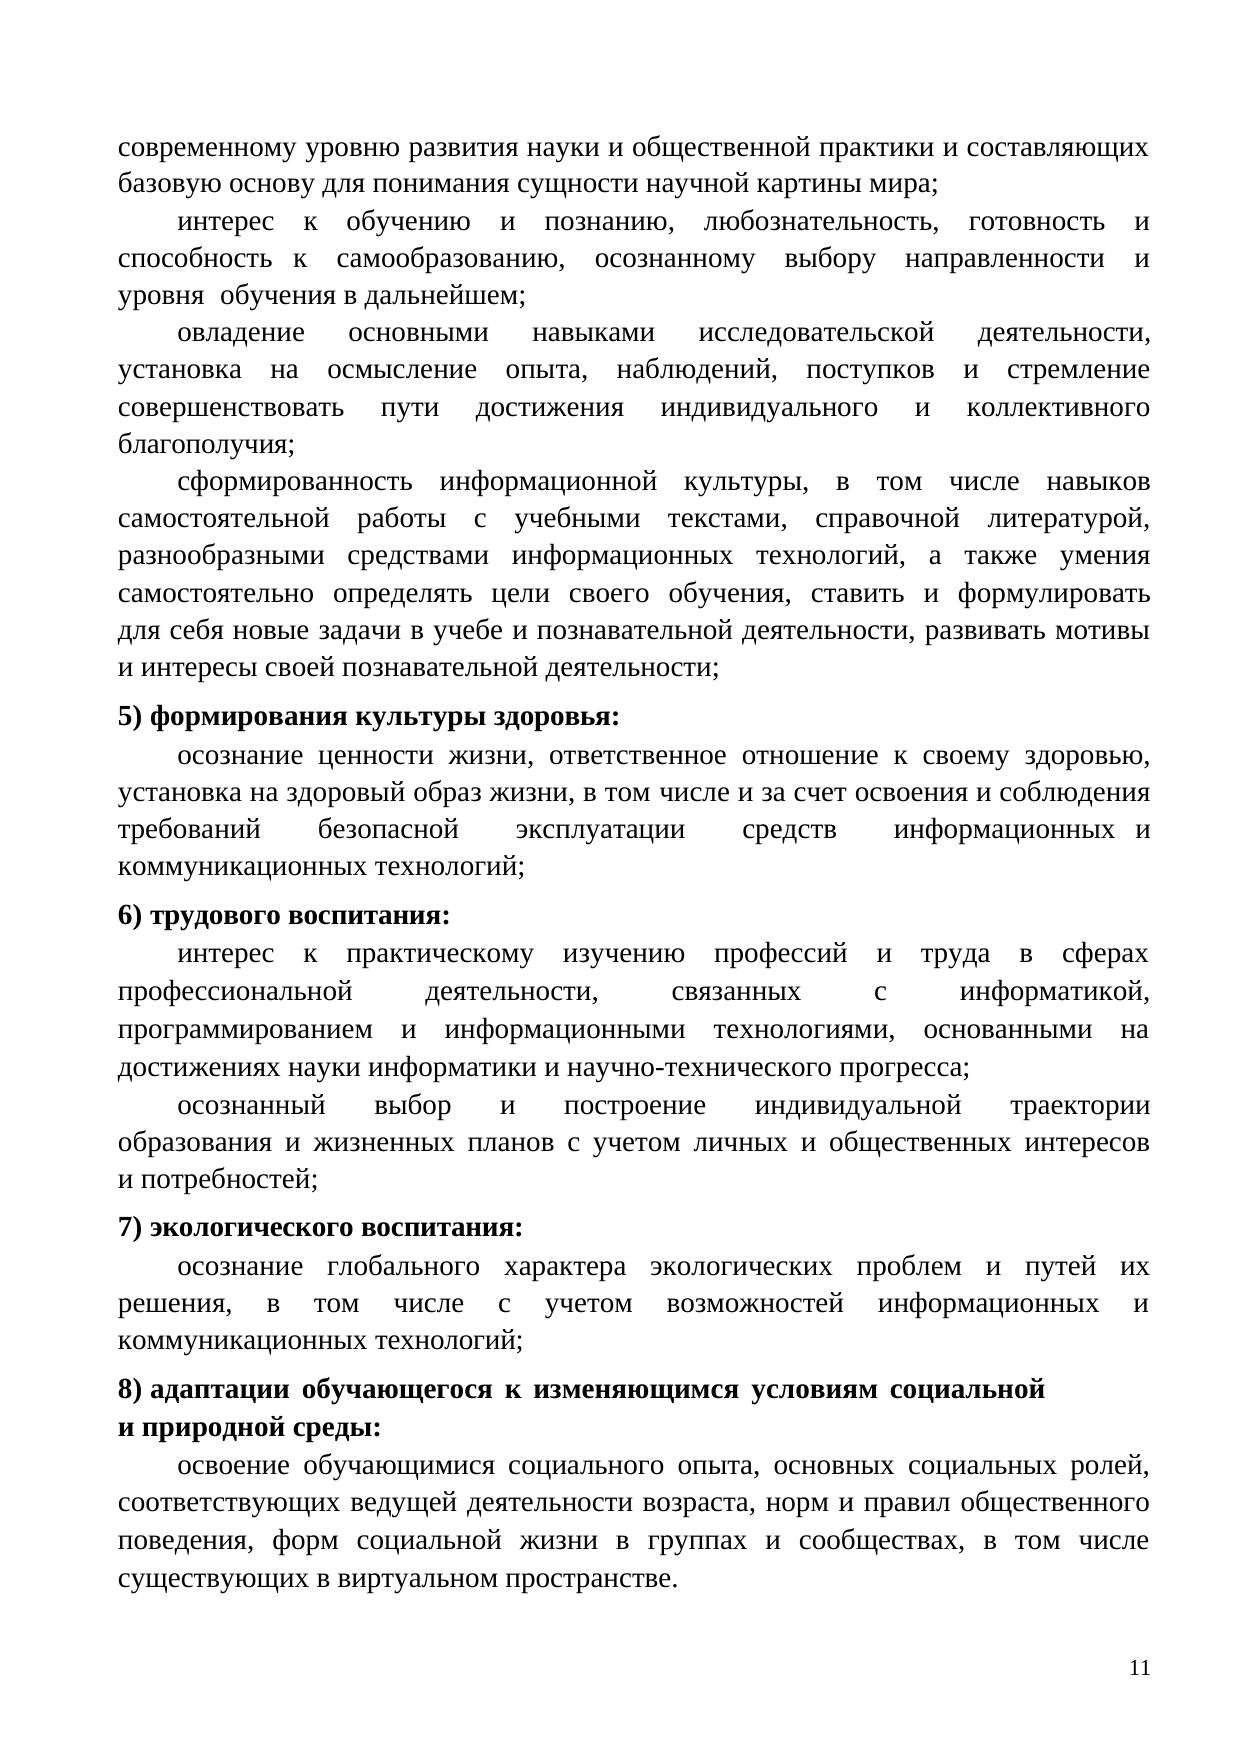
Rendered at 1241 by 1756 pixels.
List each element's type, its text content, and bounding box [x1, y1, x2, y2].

text интерес к обучению и познанию, любознательность, готовность и способность к самообразованию, осознанному выбору направленности и уровня обучения в дальнейшем; [118, 203, 1150, 311]
subtitle экологического воспитания: [118, 1209, 1166, 1243]
subtitle формирования культуры здоровья: [118, 698, 1166, 732]
text освоение обучающимися социального опыта, основных социальных ролей, соответствующих ведущей деятельности возраста, норм и правил общественного поведения, форм социальной жизни в группах и сообществах, в том числе существующих в виртуальном пространстве. [118, 1447, 1151, 1594]
text сформированность информационной культуры, в том числе навыков самостоятельной работы с учебными текстами, справочной литературой, разнообразными средствами информационных технологий, а также умения самостоятельно определять цели своего обучения, ставить и формулировать для себя новые задачи в учебе и познавательной деятельности, развивать мотивы и интересы своей познавательной деятельности; [118, 463, 1151, 683]
text осознанный выбор и построение индивидуальной траектории образования и жизненных планов с учетом личных и общественных интересов и потребностей; [118, 1087, 1151, 1195]
text овладение основными навыками исследовательской деятельности, установка на осмысление опыта, наблюдений, поступков и стремление совершенствовать пути достижения индивидуального и коллективного благополучия; [118, 314, 1151, 459]
subtitle трудового воспитания: [118, 897, 1166, 931]
text осознание ценности жизни, ответственное отношение к своему здоровью, установка на здоровый образ жизни, в том числе и за счет освоения и соблюдения требований безопасной эксплуатации средств информационных и коммуникационных технологий; [118, 737, 1151, 882]
text современному уровню развития науки и общественной практики и составляющих базовую основу для понимания сущности научной картины мира; [118, 129, 1150, 199]
text интерес к практическому изучению профессий и труда в сферах профессиональной деятельности, связанных с информатикой, программированием и информационными технологиями, основанными на достижениях науки информатики и научно-технического прогресса; [118, 936, 1150, 1082]
text осознание глобального характера экологических проблем и путей их решения, в том числе с учетом возможностей информационных и коммуникационных технологий; [118, 1248, 1150, 1356]
subtitle адаптации обучающегося к изменяющимся условиям социальной и природной среды: [118, 1371, 1045, 1442]
